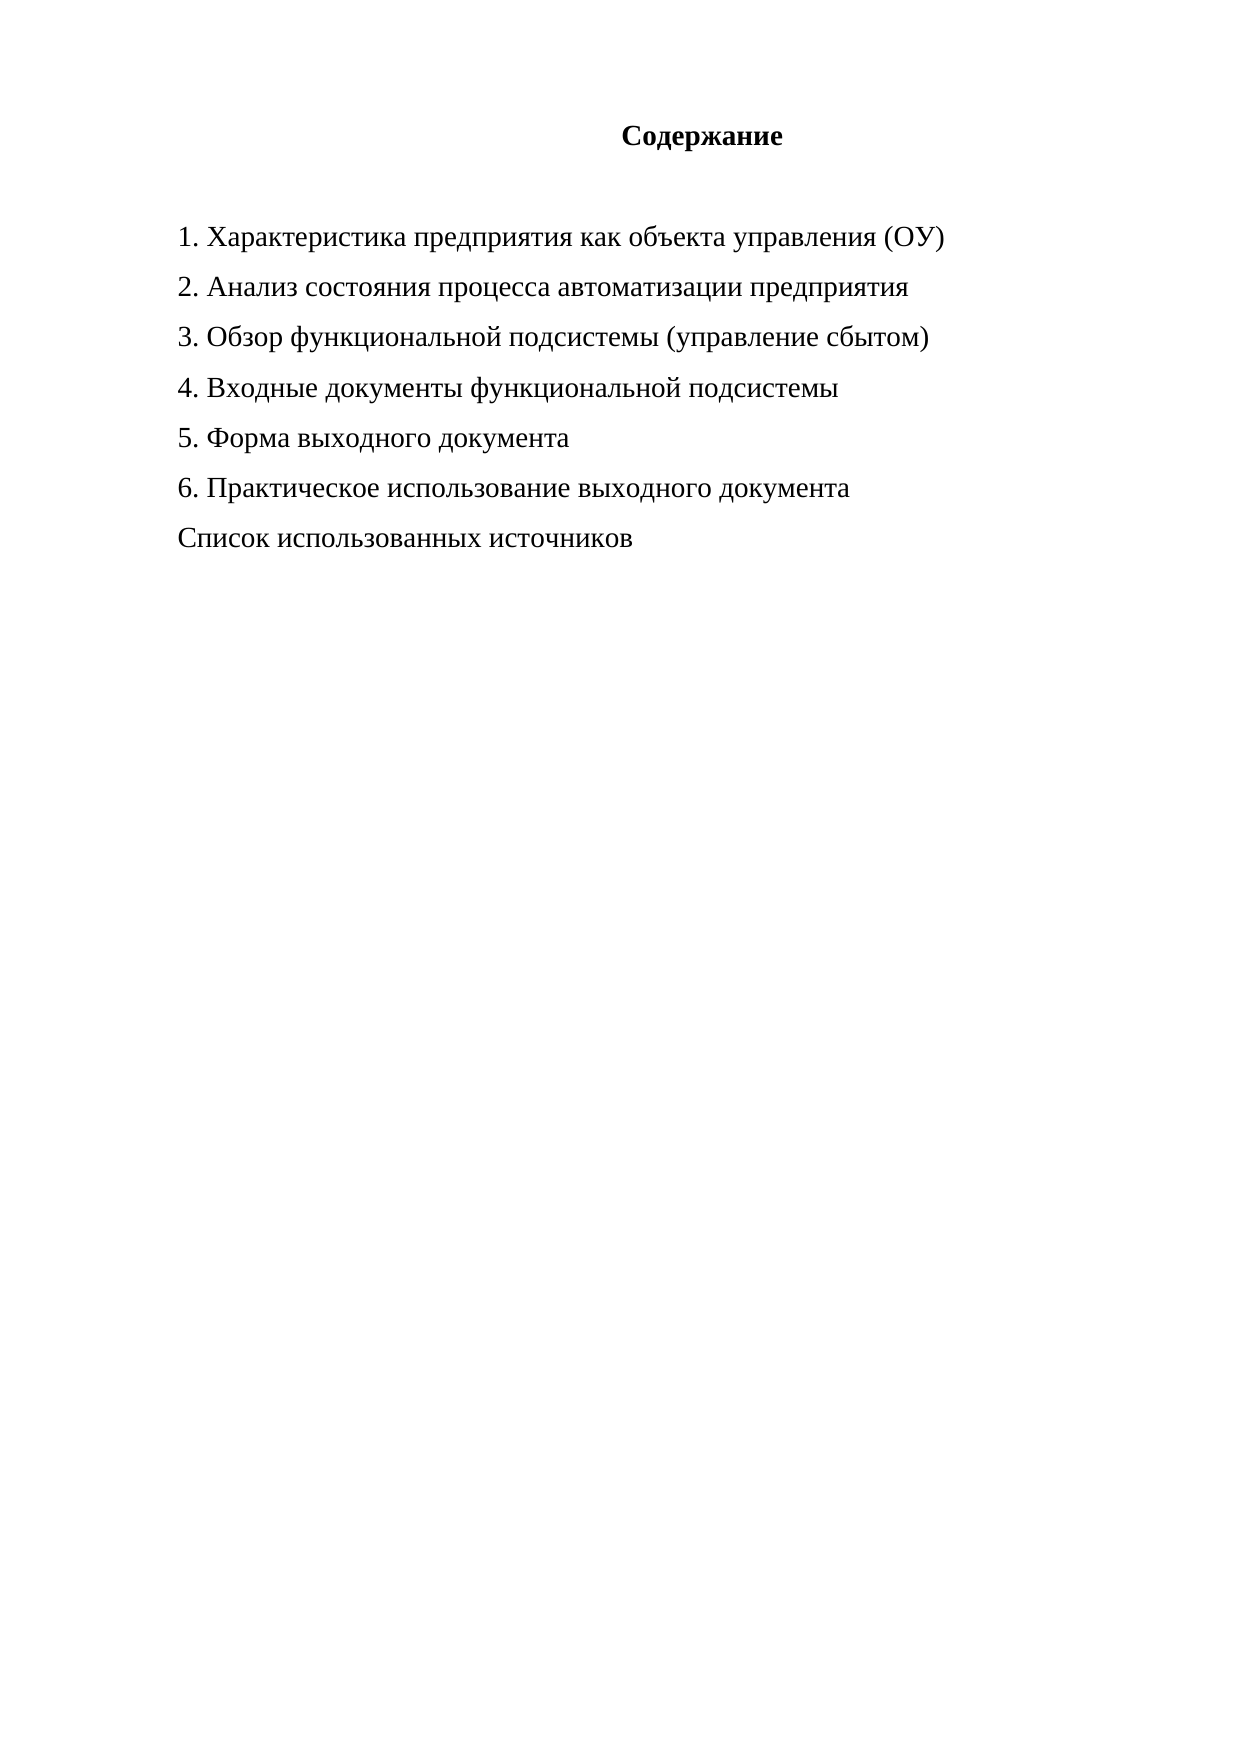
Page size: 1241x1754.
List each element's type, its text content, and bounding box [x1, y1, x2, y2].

text Список использованных источников [177, 521, 1152, 554]
text Содержание [177, 118, 1152, 152]
text 3. Обзор функциональной подсистемы (управление сбытом) [177, 319, 1152, 353]
text 6. Практическое использование выходного документа [177, 470, 1152, 504]
text 4. Входные документы функциональной подсистемы [177, 370, 1152, 403]
text 5. Форма выходного документа [177, 420, 1152, 453]
text 1. Характеристика предприятия как объекта управления (ОУ) [177, 219, 1152, 252]
text 2. Анализ состояния процесса автоматизации предприятия [177, 269, 1152, 303]
